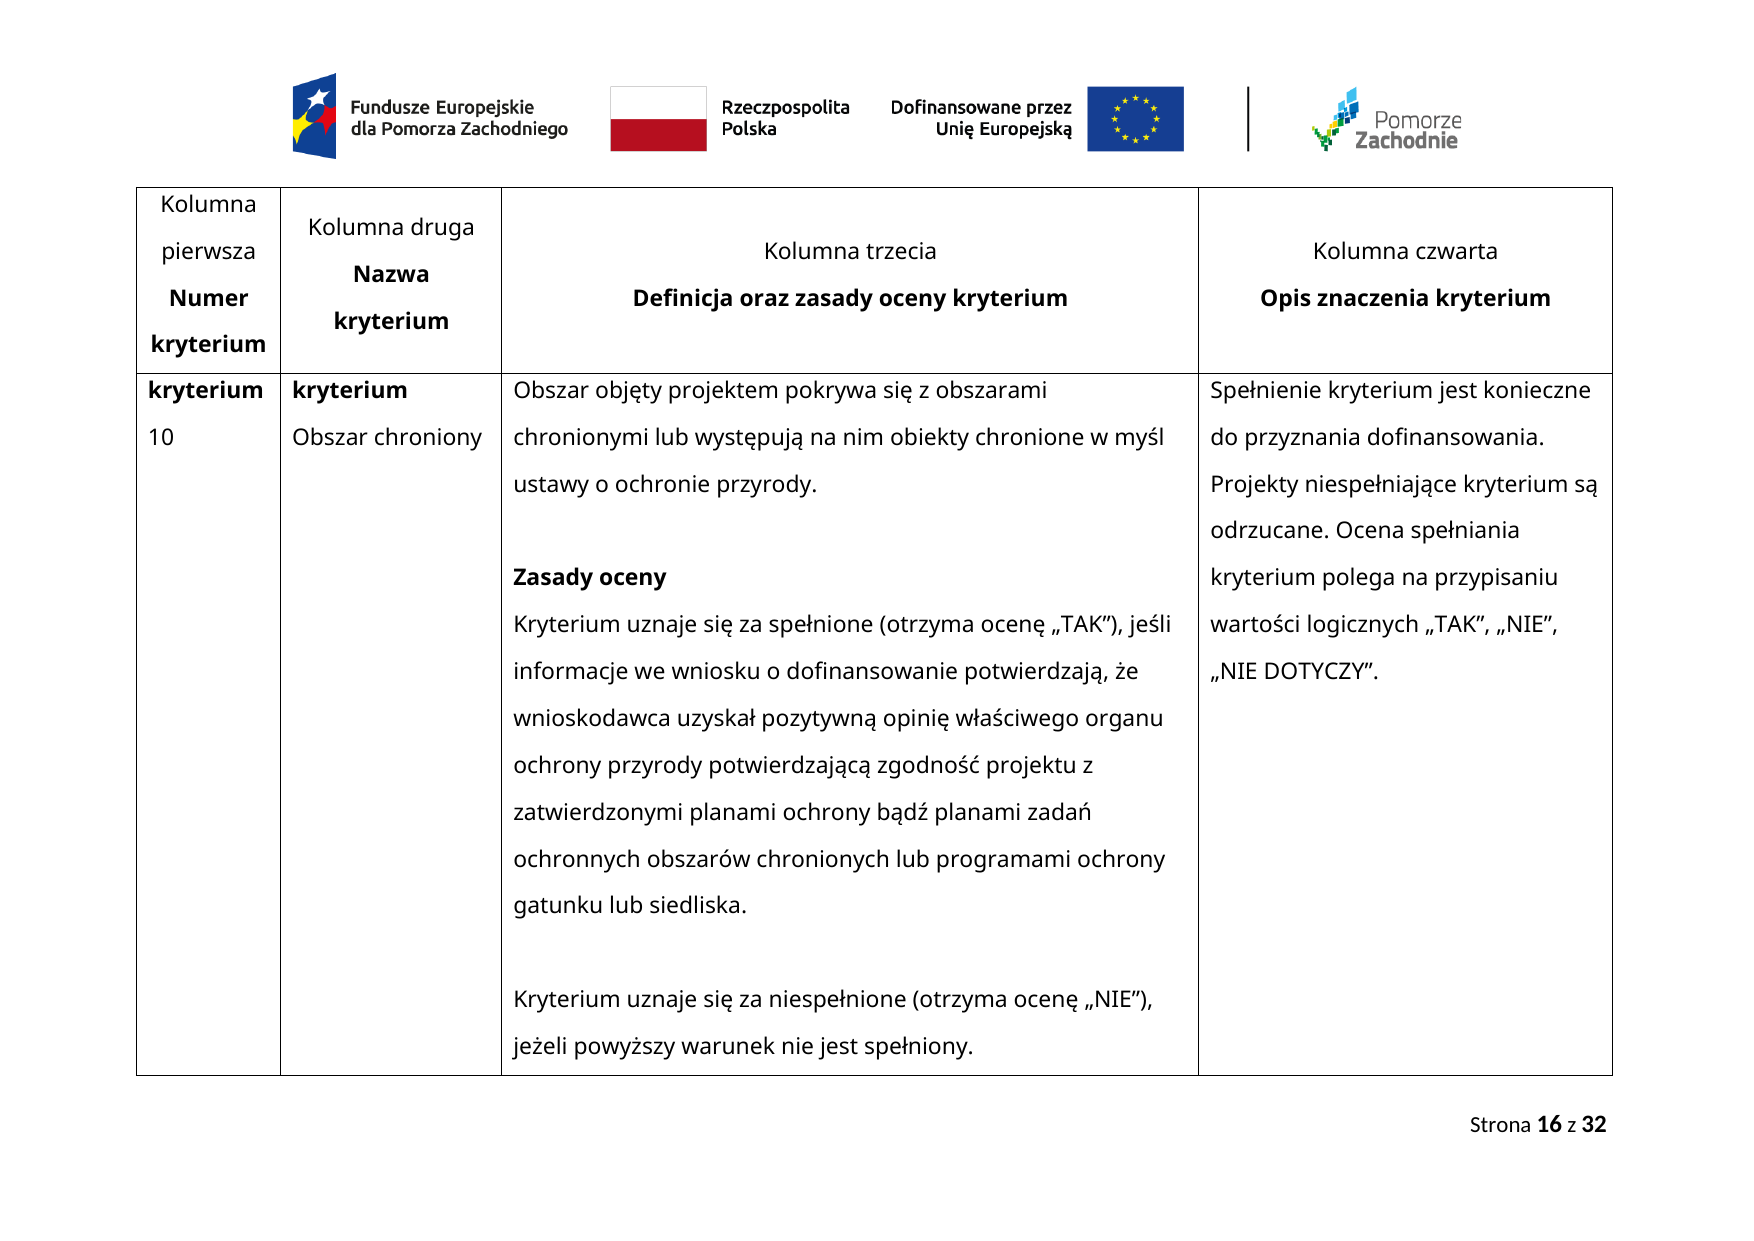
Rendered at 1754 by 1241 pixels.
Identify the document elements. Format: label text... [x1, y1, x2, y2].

table_cell Numer kryterium 10 [137, 374, 280, 1074]
table_cell Opis znaczenia kryterium Spełnienie kryterium jest konieczne do przyznania dofinansowania. Projekty niespełniające kryterium są odrzucane. Ocena spełniania kryterium polega na przypisaniu wartości logicznych „TAK”, „NIE”, „NIE DOTYCZY”. [1199, 374, 1612, 1074]
table_cell Nazwa kryterium Obszar chroniony [281, 374, 501, 1074]
picture [292, 73, 1462, 159]
table_cell Definicja kryterium Obszar objęty projektem pokrywa się z obszarami chronionymi lub występują na nim obiekty chronione w myśl ustawy o ochronie przyrody. Zasady oceny Kryterium uznaje się za spełnione (otrzyma ocenę „TAK”), jeśli informacje we wniosku o dofinansowanie potwierdzają, że wnioskodawca uzyskał pozytywną opinię właściwego organu ochrony przyrody potwierdzającą zgodność projektu z zatwierdzonymi planami ochrony bądź planami zadań ochronnych obszarów chronionych lub programami ochrony gatunku lub siedliska. Kryterium uznaje się za niespełnione (otrzyma ocenę „NIE”), jeżeli powyższy warunek nie jest spełniony. Kryterium uznaje się za spełnione (otrzyma ocenę „NIE DOTYCZY”), jeżeli obszar projektu nie pokrywa się z obszarami chronionymi lub na obszarze realizacji projektu nie występują obiekty chronione. [502, 374, 1198, 1074]
table_header Kolumna druga Nazwa kryterium [281, 188, 501, 373]
table_header Kolumna czwarta Opis znaczenia kryterium [1199, 188, 1612, 373]
table_header Kolumna pierwsza Numer kryterium [137, 188, 280, 373]
table_header Kolumna trzecia Definicja oraz zasady oceny kryterium [502, 188, 1198, 373]
